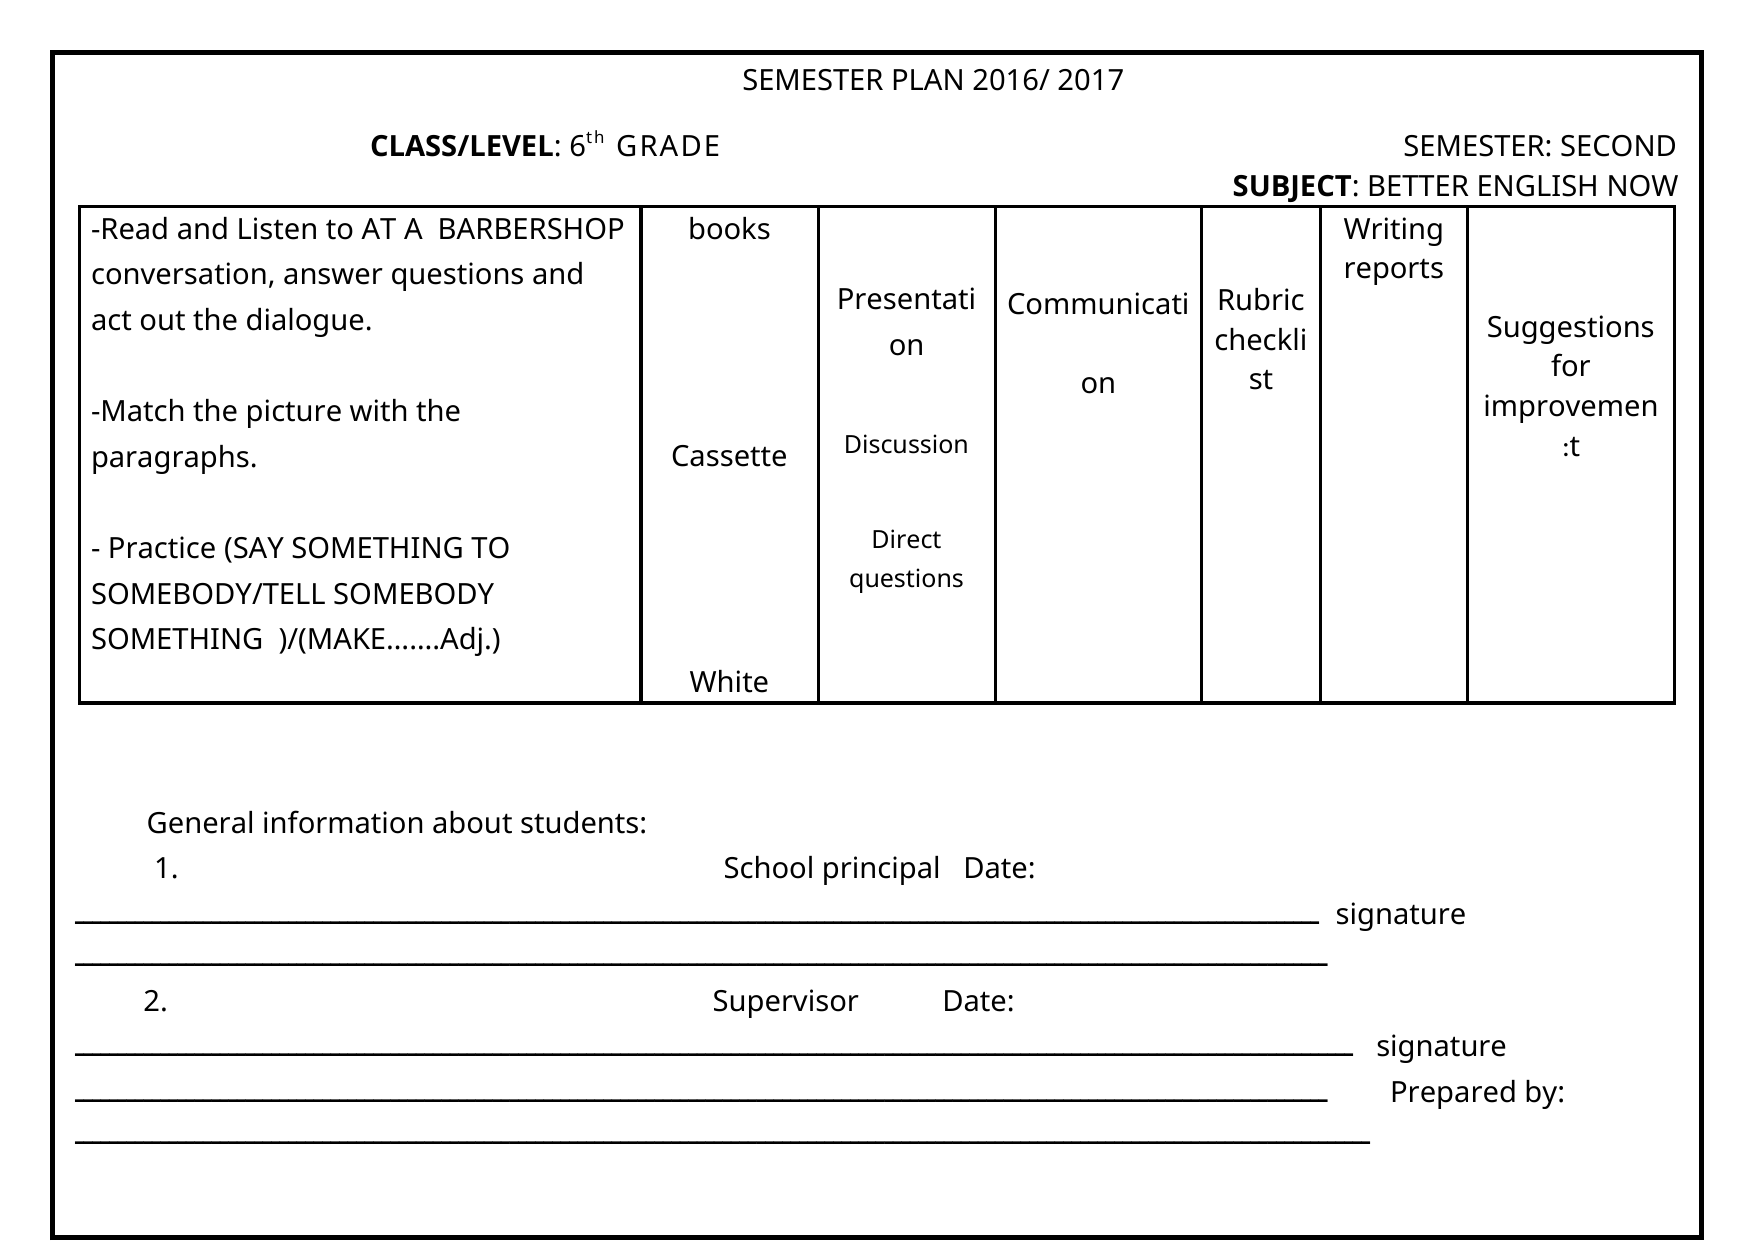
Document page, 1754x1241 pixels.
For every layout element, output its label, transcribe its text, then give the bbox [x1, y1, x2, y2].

table_cell Homework Work sheets Writing reports [1322, 208, 1466, 701]
table_cell I feel content with: Challenges: Suggestions for improvement: [1469, 208, 1673, 701]
table_cell Checklist Rating Scale Rubric checklist [1203, 208, 1319, 701]
table_cell Students are expected to: - Learn new words using pictures and real objects. -Talk about BARBERSHOP picture and answer questions. -Read and Listen to AT A BARBERSHOP conversation, answer questions and act out the dialogue. -Match the picture with the paragraphs. - Practice (SAY SOMETHING TO SOMEBODY/TELL SOMEBODY SOMETHING )/(MAKE…….Adj.) [81, 208, 639, 701]
table_cell Students' books Work books Cassette White boards [643, 208, 817, 701]
table_cell Observation Performance based assessment Communication [997, 208, 1200, 701]
table_cell Direct instructions Group Work Activity based Learning Presentation Discussion Direct questions [820, 208, 994, 701]
